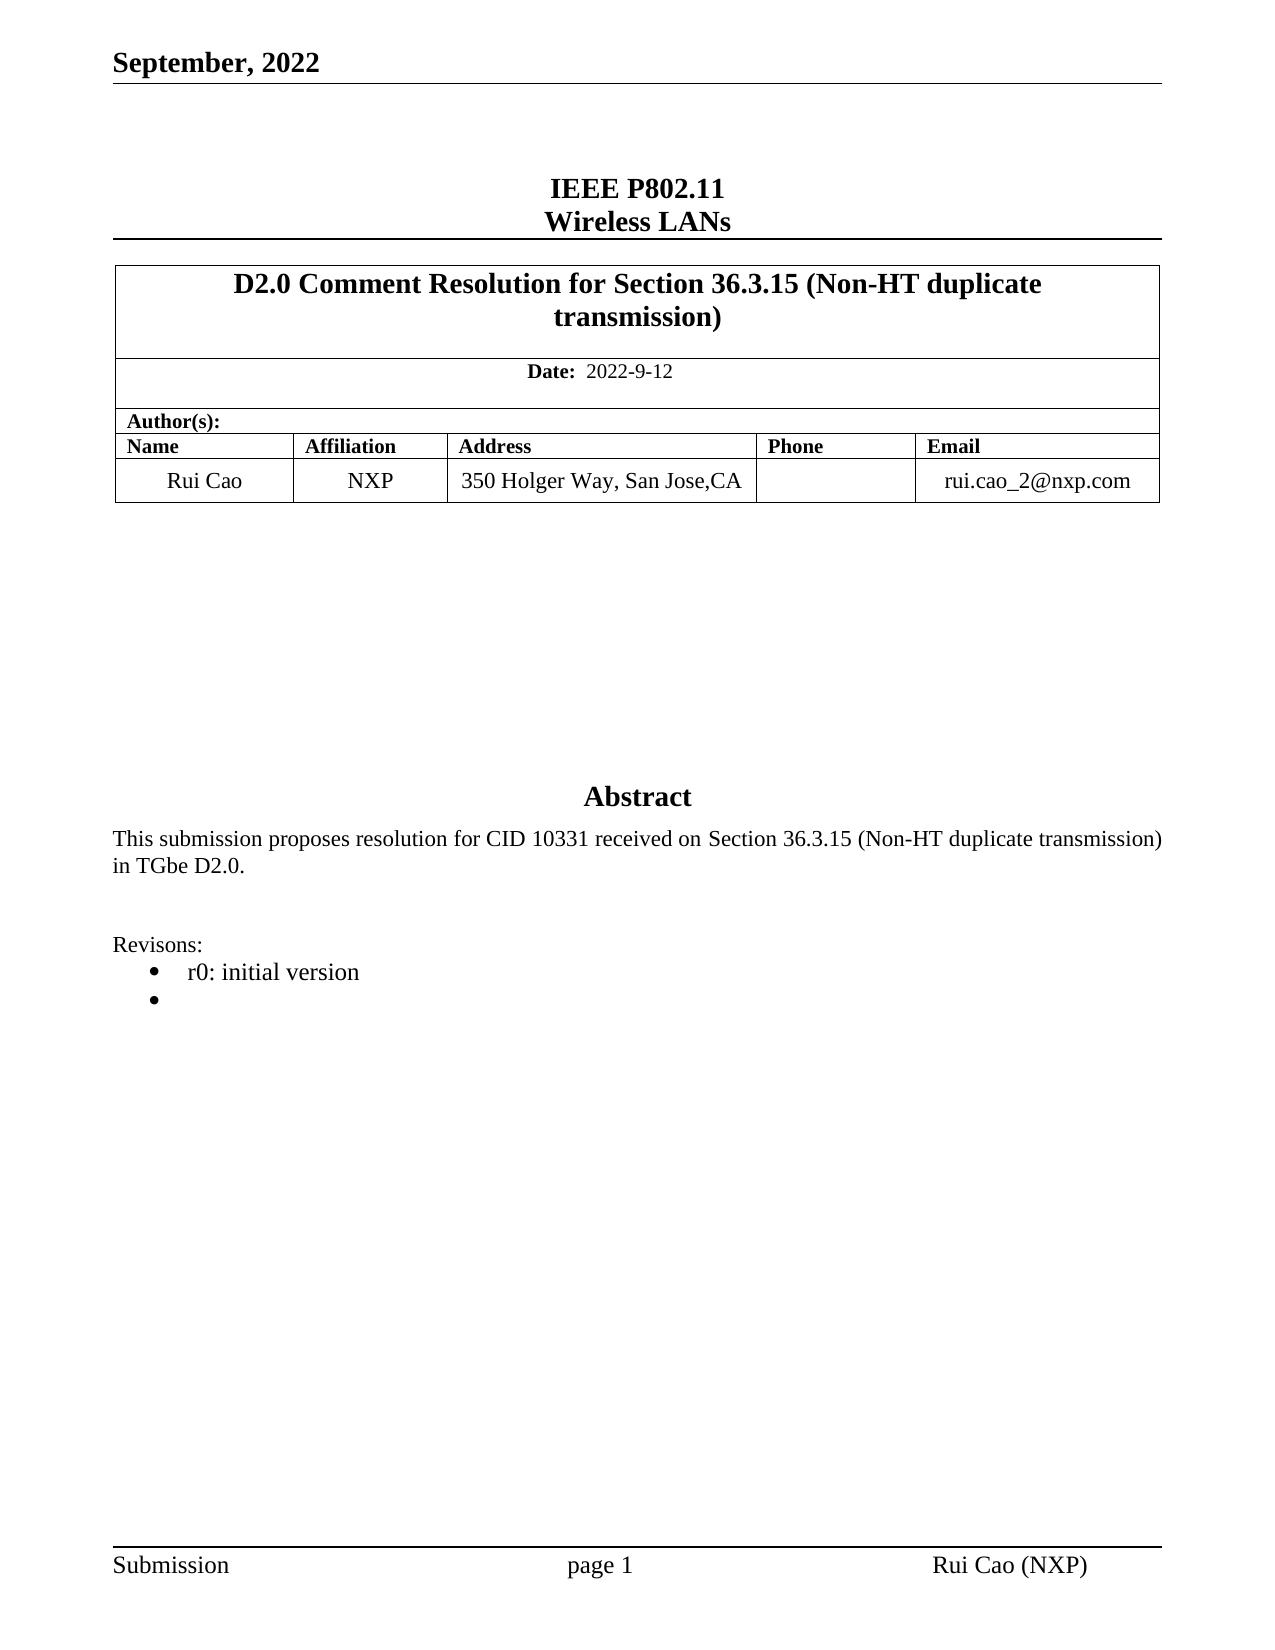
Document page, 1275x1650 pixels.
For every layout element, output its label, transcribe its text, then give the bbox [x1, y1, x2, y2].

text Revisons: [112, 931, 1162, 957]
table_cell 350 Holger Way, San Jose,CA [448, 459, 756, 502]
list r0: initial version [150, 957, 1162, 986]
table_cell Rui Cao [116, 459, 293, 502]
table_cell rui.cao_2@nxp.com [916, 459, 1159, 502]
table_cell NXP [294, 459, 447, 502]
text Abstract [112, 779, 1162, 813]
table_cell Author(s): [116, 409, 1159, 433]
table_cell Address [448, 434, 756, 458]
text IEEE P802.11 Wireless LANs [112, 171, 1162, 240]
table_cell [757, 459, 915, 502]
table_cell Affiliation [294, 434, 447, 458]
table_cell Name [116, 434, 293, 458]
table_cell Email [916, 434, 1159, 458]
table_cell Phone [757, 434, 915, 458]
text This submission proposes resolution for CID 10331 received on Section 36.3.15 (Non-HT duplicate transmission) in TGbe D2.0. [112, 825, 1162, 878]
table_header D2.0 Comment Resolution for Section 36.3.15 (Non-HT duplicate transmission) [116, 266, 1159, 358]
table_cell Date: 2022-9-12 [116, 359, 1159, 408]
